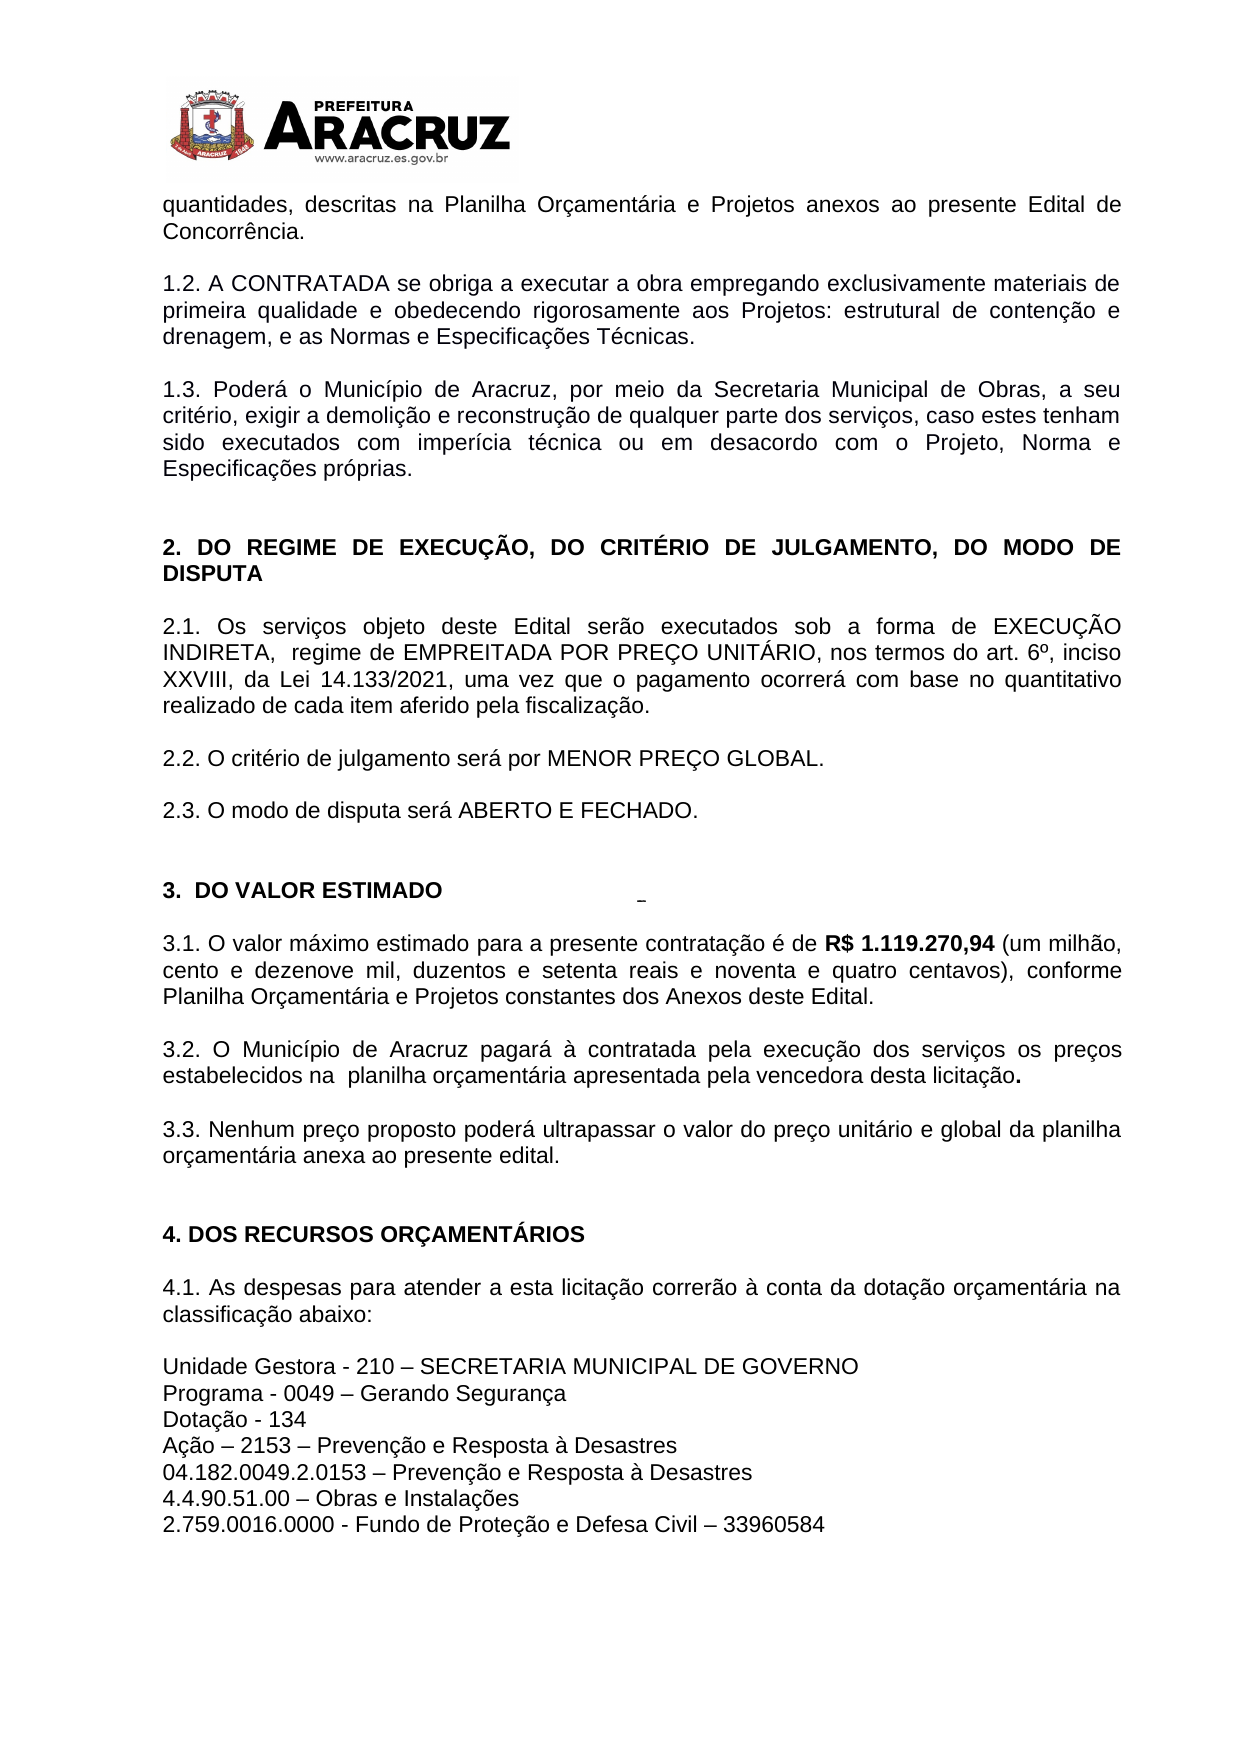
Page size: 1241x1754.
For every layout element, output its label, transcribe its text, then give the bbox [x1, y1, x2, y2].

list 3.3. Nenhum preço proposto poderá ultrapassar o valor do preço unitário e global da planilha orçamentária anexa ao presente edital. [162, 1116, 1122, 1169]
list 2.1. Os serviços objeto deste Edital serão executados sob a forma de EXECUÇÃO INDIRETA, regime de EMPREITADA POR PREÇO UNITÁRIO, nos termos do art. 6º, inciso XXVIII, da Lei 14.133/2021, uma vez que o pagamento ocorrerá com base no quantitativo realizado de cada item aferido pela fiscalização. [162, 613, 1122, 718]
list 2.2. O critério de julgamento será por MENOR PREÇO GLOBAL. [162, 745, 1051, 771]
list 3.1. O valor máximo estimado para a presente contratação é de R$ 1.119.270,94 (um milhão, cento e dezenove mil, duzentos e setenta reais e noventa e quatro centavos), conforme Planilha Orçamentária e Projetos constantes dos Anexos deste Edital. [162, 930, 1122, 1009]
text 1.2. A CONTRATADA se obriga a executar a obra empregando exclusivamente materiais de primeira qualidade e obedecendo rigorosamente aos Projetos: estrutural de contenção e drenagem, e as Normas e Especificações Técnicas. [162, 270, 1122, 349]
list 4.1. As despesas para atender a esta licitação correrão à conta da dotação orçamentária na classificação abaixo: [162, 1274, 1122, 1327]
text 2.759.0016.0000 - Fundo de Proteção e Defesa Civil – 33960584 [162, 1511, 1051, 1538]
list 4. DOS RECURSOS ORÇAMENTÁRIOS [162, 1221, 1051, 1248]
list 04.182.0049.2.0153 – Prevenção e Resposta à Desastres [162, 1459, 1051, 1485]
list Dotação - 134 [162, 1406, 1051, 1432]
list 2. DO REGIME DE EXECUÇÃO, DO CRITÉRIO DE JULGAMENTO, DO MODO DE DISPUTA [162, 534, 1122, 587]
list 4.4.90.51.00 – Obras e Instalações [162, 1485, 1051, 1511]
list Unidade Gestora - 210 – SECRETARIA MUNICIPAL DE GOVERNO [162, 1353, 1051, 1379]
list Programa - 0049 – Gerando Segurança [162, 1379, 1051, 1406]
text 1.3. Poderá o Município de Aracruz, por meio da Secretaria Municipal de Obras, a seu critério, exigir a demolição e reconstrução de qualquer parte dos serviços, caso estes tenham sido executados com imperícia técnica ou em desacordo com o Projeto, Norma e Especificações próprias. [162, 376, 1122, 481]
picture [166, 76, 519, 183]
list Ação – 2153 – Prevenção e Resposta à Desastres [162, 1432, 1051, 1459]
subtitle 3. DO VALOR ESTIMADO [162, 877, 1122, 903]
list 2.3. O modo de disputa será ABERTO E FECHADO. [162, 797, 1051, 824]
list 3.2. O Município de Aracruz pagará à contratada pela execução dos serviços os preços estabelecidos na planilha orçamentária apresentada pela vencedora desta licitação. [162, 1036, 1122, 1088]
